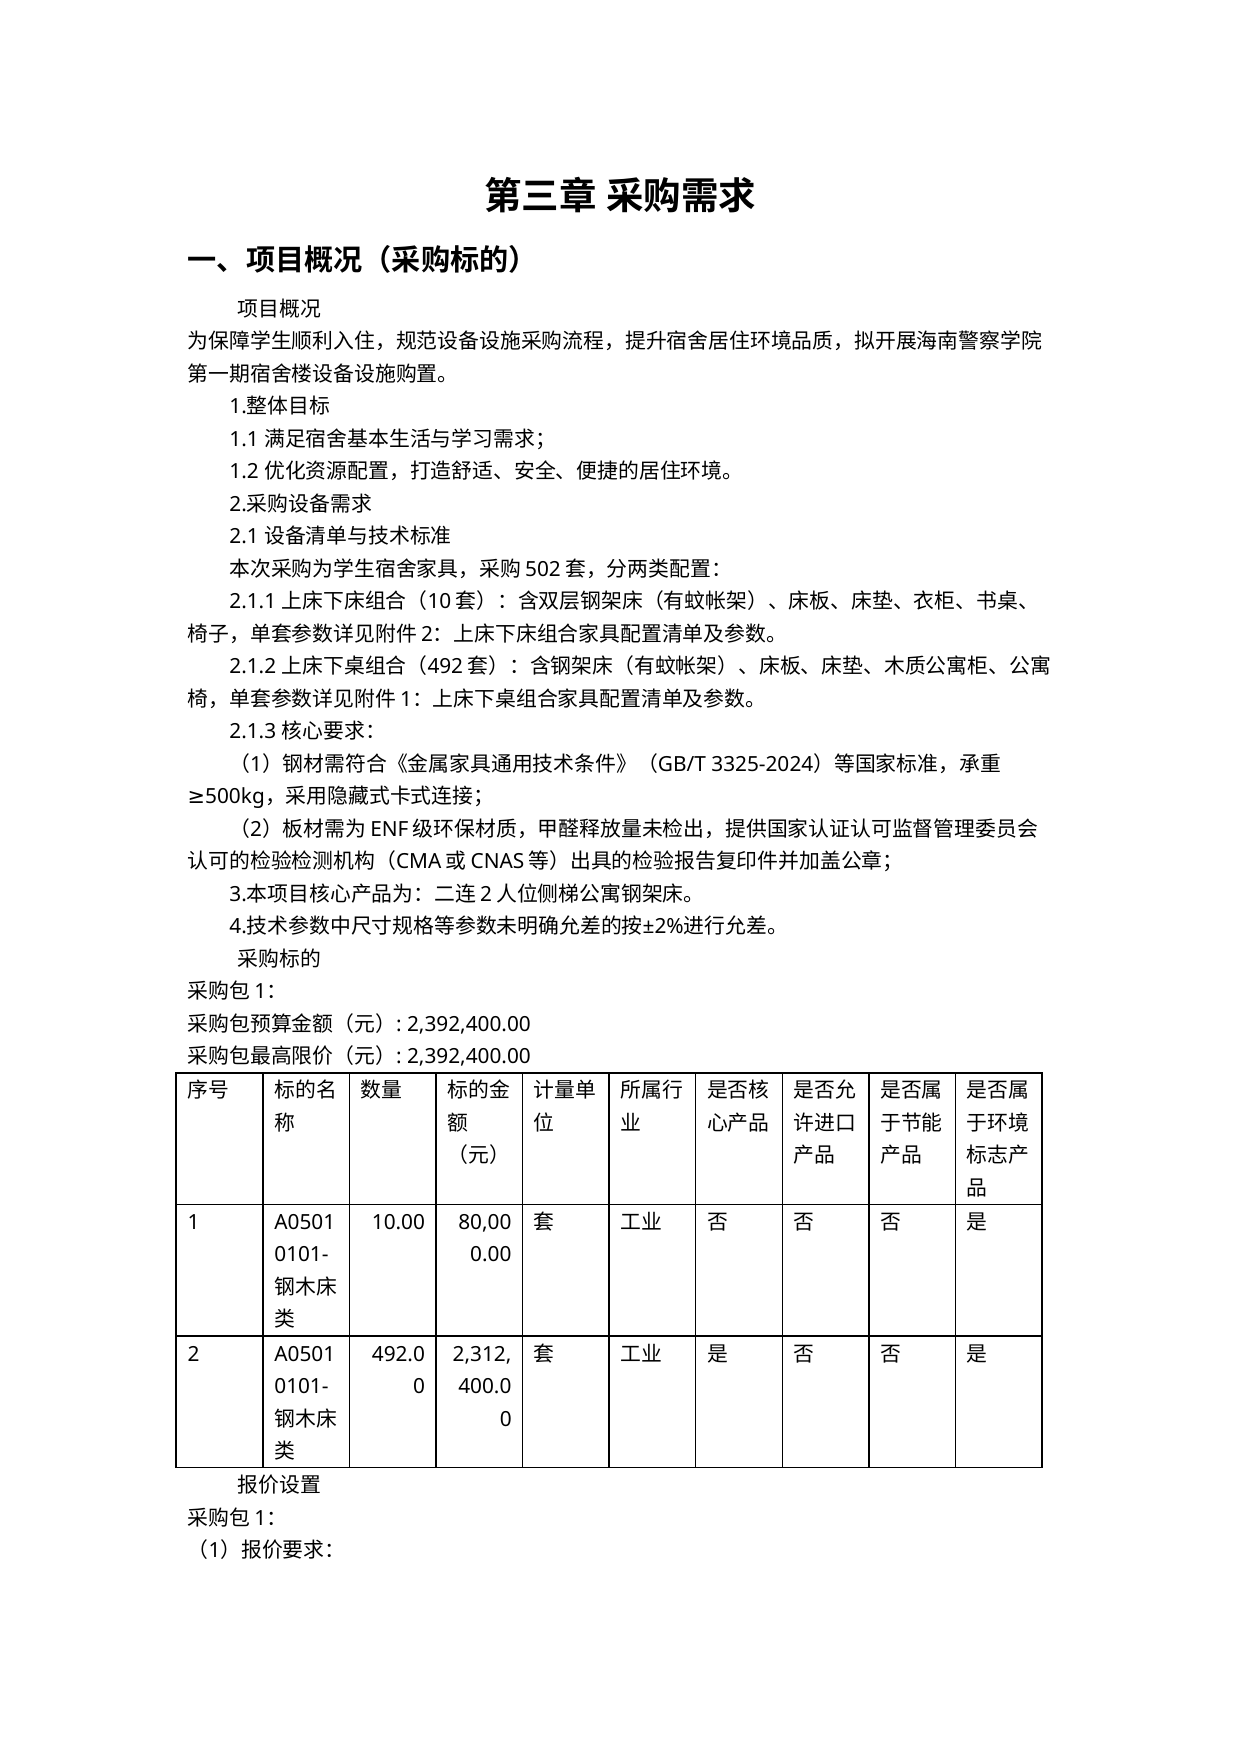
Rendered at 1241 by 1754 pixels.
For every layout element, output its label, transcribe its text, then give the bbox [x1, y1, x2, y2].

table_cell 工业 [610, 1337, 695, 1467]
text 为保障学生顺利入住，规范设备设施采购流程，提升宿舍居住环境品质，拟开展海南警察学院第一期宿舍楼设备设施购置。 [187, 324, 1053, 389]
text 第三章 采购需求 [187, 162, 1053, 227]
table_cell 2,312,400.00 [437, 1337, 522, 1467]
table_cell A05010101-钢木床类 [264, 1337, 349, 1467]
table_cell 套 [523, 1337, 608, 1467]
table_header 序号 [177, 1074, 262, 1203]
text （2）板材需为ENF级环保材质，甲醛释放量未检出，提供国家认证认可监督管理委员会认可的检验检测机构（CMA或CNAS等）出具的检验报告复印件并加盖公章； [187, 812, 1053, 877]
text 2.采购设备需求 [187, 487, 1053, 519]
table_cell 2 [177, 1337, 262, 1467]
table_cell 否 [870, 1205, 955, 1335]
text 采购包预算金额（元）: 2,392,400.00 [187, 1007, 1053, 1039]
table_cell 否 [870, 1337, 955, 1467]
table_cell 套 [523, 1205, 608, 1335]
text 本次采购为学生宿舍家具，采购502套，分两类配置： [187, 552, 1053, 584]
table_header 标的金额 （元） [437, 1074, 522, 1203]
text 1.整体目标 [187, 389, 1053, 422]
table_header 是否允许进口产品 [783, 1074, 868, 1203]
text 报价设置 [187, 1468, 1053, 1501]
table_header 计量单位 [523, 1074, 608, 1203]
text 4.技术参数中尺寸规格等参数未明确允差的按±2%进行允差。 [187, 909, 1053, 942]
table_cell 是 [956, 1337, 1041, 1467]
text 采购包1： [187, 974, 1053, 1007]
table_cell 是 [696, 1337, 782, 1467]
text 一、项目概况（采购标的） [187, 227, 1053, 292]
text 1.2 优化资源配置，打造舒适、安全、便捷的居住环境。 [187, 454, 1053, 487]
table_header 数量 [350, 1074, 435, 1203]
text 采购包最高限价（元）: 2,392,400.00 [187, 1039, 1053, 1072]
text 项目概况 [187, 292, 1053, 324]
text 采购标的 [187, 942, 1053, 974]
text 2.1.3 核心要求： [187, 714, 1053, 747]
table_cell 否 [783, 1337, 868, 1467]
text 2.1 设备清单与技术标准 [187, 519, 1053, 552]
table_header 所属行业 [610, 1074, 695, 1203]
text （1）钢材需符合《金属家具通用技术条件》（GB/T 3325-2024）等国家标准，承重≥500kg，采用隐藏式卡式连接； [187, 747, 1053, 812]
table_cell 1 [177, 1205, 262, 1335]
table_cell A05010101-钢木床类 [264, 1205, 349, 1335]
text 2.1.2 上床下桌组合（492套）：含钢架床（有蚊帐架）、床板、床垫、木质公寓柜、公寓椅，单套参数详见附件1：上床下桌组合家具配置清单及参数。 [187, 649, 1053, 714]
text 2.1.1 上床下床组合（10套）：含双层钢架床（有蚊帐架）、床板、床垫、衣柜、书桌、椅子，单套参数详见附件2：上床下床组合家具配置清单及参数。 [187, 584, 1053, 649]
table_cell 否 [696, 1205, 782, 1335]
table_header 标的名称 [264, 1074, 349, 1203]
table_cell 工业 [610, 1205, 695, 1335]
table_header 是否属于环境标志产品 [956, 1074, 1041, 1203]
table_cell 否 [783, 1205, 868, 1335]
table_cell 80,000.00 [437, 1205, 522, 1335]
text 3.本项目核心产品为：二连2人位侧梯公寓钢架床。 [187, 877, 1053, 909]
text （1）报价要求： [187, 1533, 1053, 1566]
table_cell 是 [956, 1205, 1041, 1335]
table_header 是否核心产品 [696, 1074, 782, 1203]
text 1.1 满足宿舍基本生活与学习需求； [187, 422, 1053, 454]
table_cell 492.00 [350, 1337, 435, 1467]
table_cell 10.00 [350, 1205, 435, 1335]
text 采购包1： [187, 1501, 1053, 1533]
table_header 是否属于节能产品 [870, 1074, 955, 1203]
